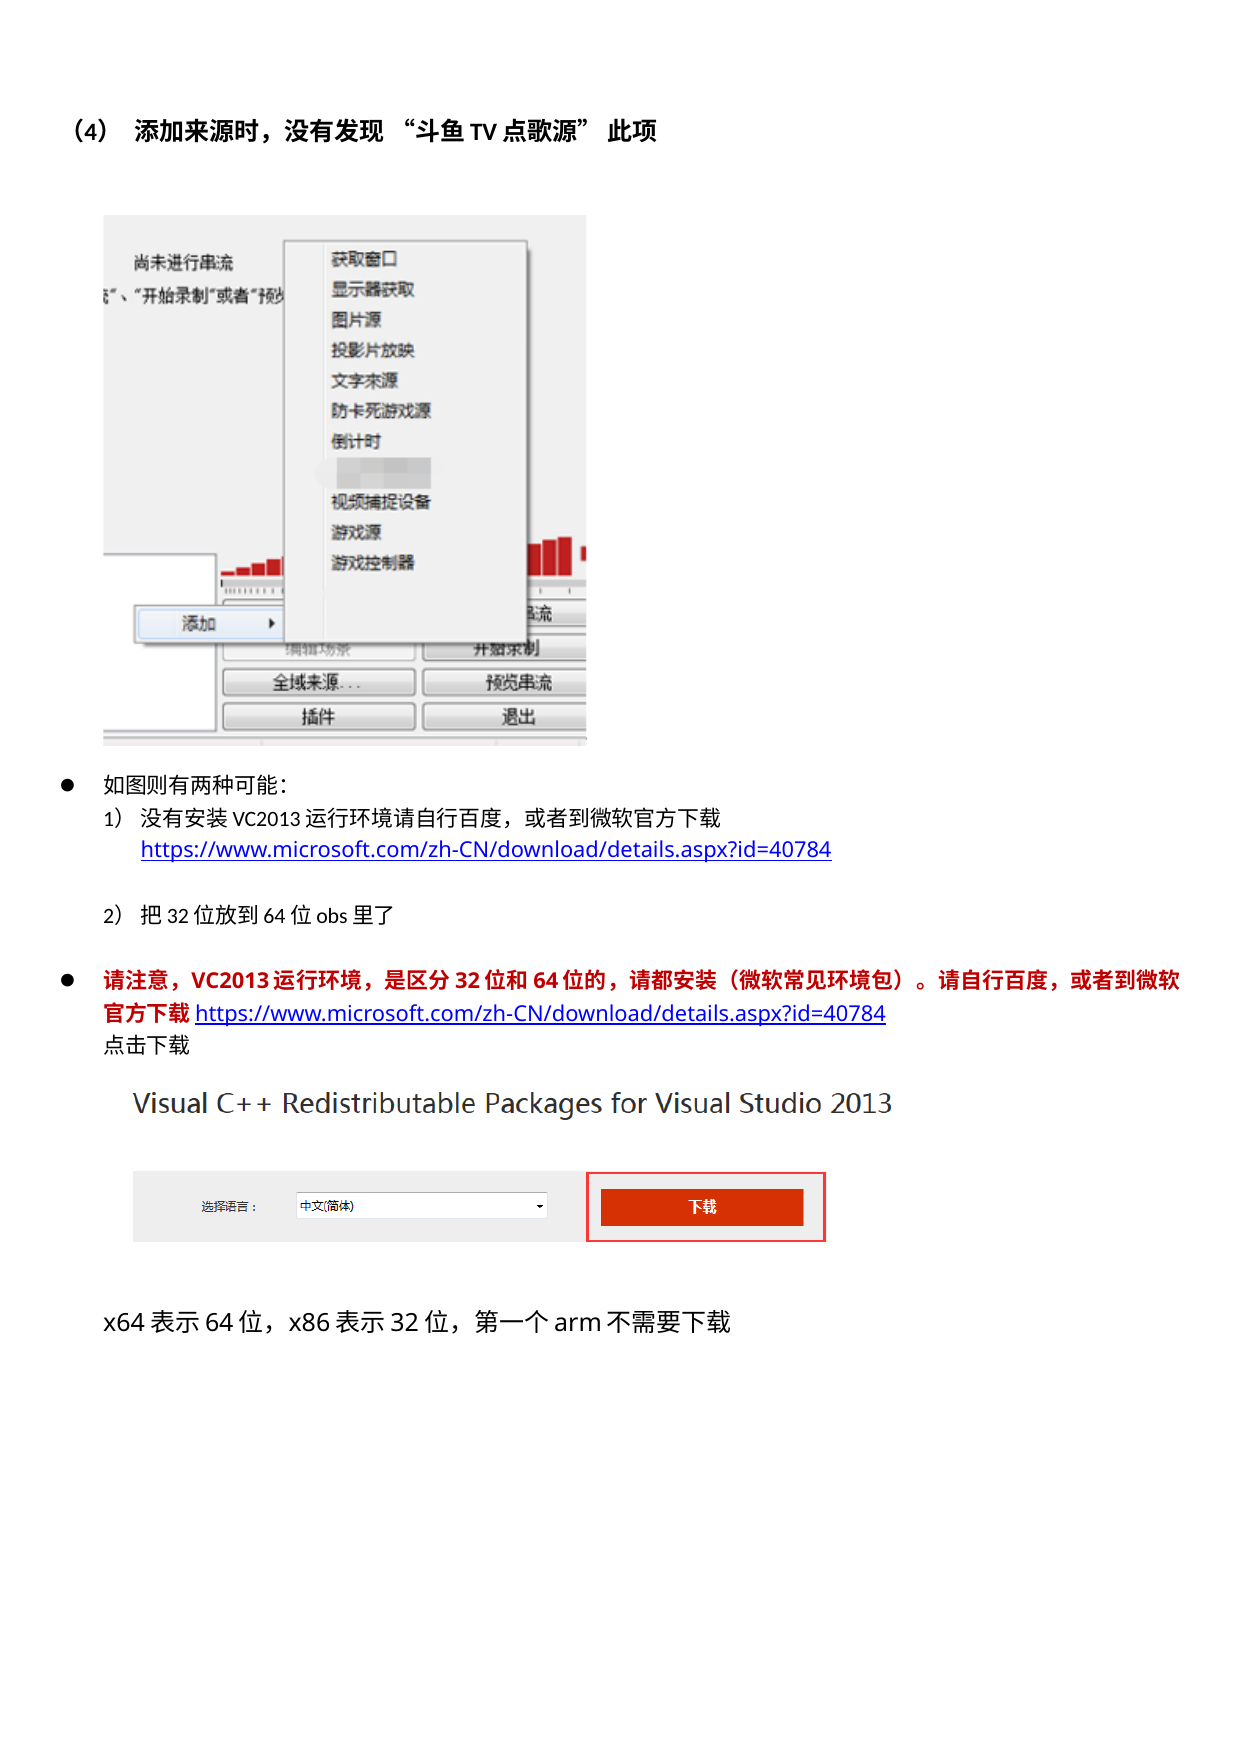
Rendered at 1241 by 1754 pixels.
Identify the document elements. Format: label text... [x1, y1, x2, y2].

picture [102, 215, 588, 746]
list 没有安装VC2013 运行环境请自行百度，或者到微软官方下载 https://www.microsoft.com/zh-CN/download/details.aspx?id=40784 [103, 801, 1181, 866]
list 点击下载 [103, 1028, 1181, 1061]
subtitle 添加来源时，没有发现 “斗鱼TV点歌源” 此项 [59, 97, 1181, 162]
list 请注意，VC2013运行环境，是区分32位和64位的，请都安装（微软常见环境包）。请自行百度，或者到微软官方下载https://www.microsoft.com/zh-CN/download/details.aspx?id=40784 [59, 963, 1181, 1028]
list x64表示64位，x86表示32位，第一个arm不需要下载 [103, 1288, 1181, 1353]
list 如图则有两种可能： [59, 768, 1181, 801]
list 把32位放到64位obs里了 [103, 898, 1181, 931]
picture [102, 1060, 911, 1259]
